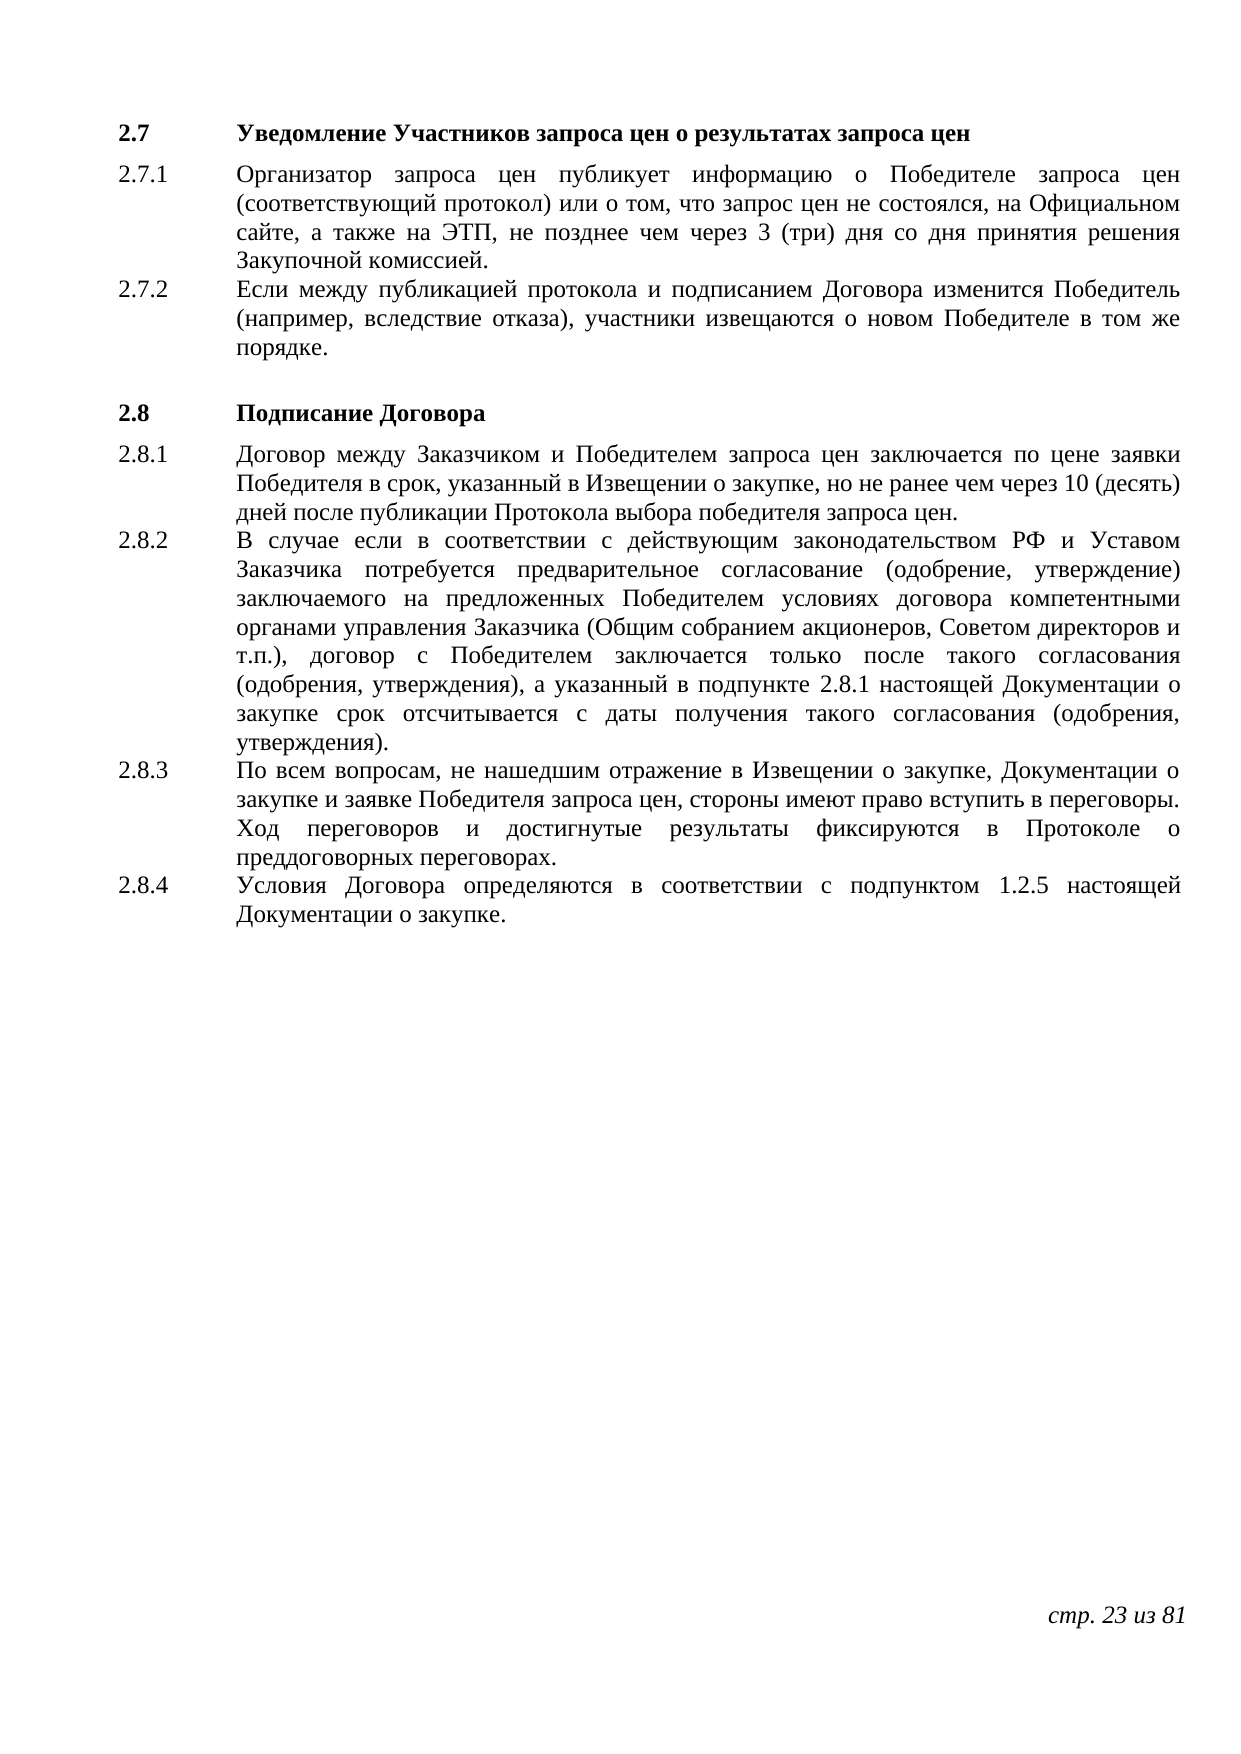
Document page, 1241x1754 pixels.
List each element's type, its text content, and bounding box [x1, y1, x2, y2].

text В случае если в соответствии с действующим законодательством РФ и Уставом Заказчика потребуется предварительное согласование (одобрение, утверждение) заключаемого на предложенных Победителем условиях договора компетентными органами управления Заказчика (Общим собранием акционеров, Советом директоров и т.п.), договор с Победителем заключается только после такого согласования (одобрения, утверждения), а указанный в подпункте 2.8.1 настоящей Документации о закупке срок отсчитывается с даты получения такого согласования (одобрения, утверждения). [118, 526, 1181, 756]
subtitle Подписание Договора [118, 398, 1181, 427]
text Условия Договора определяются в соответствии с подпунктом 1.2.5 настоящей Документации о закупке. [118, 871, 1181, 928]
subtitle Уведомление Участников запроса цен о результатах запроса цен [118, 118, 1181, 147]
text Договор между Заказчиком и Победителем запроса цен заключается по цене заявки Победителя в срок, указанный в Извещении о закупке, но не ранее чем через 10 (десять) дней после публикации Протокола выбора победителя запроса цен. [118, 439, 1181, 526]
text По всем вопросам, не нашедшим отражение в Извещении о закупке, Документации о закупке и заявке Победителя запроса цен, стороны имеют право вступить в переговоры. Ход переговоров и достигнутые результаты фиксируются в Протоколе о преддоговорных переговорах. [118, 756, 1181, 871]
text Если между публикацией протокола и подписанием Договора изменится Победитель (например, вследствие отказа), участники извещаются о новом Победителе в том же порядке. [118, 274, 1181, 361]
text Организатор запроса цен публикует информацию о Победителе запроса цен (соответствующий протокол) или о том, что запрос цен не состоялся, на Официальном сайте, а также на ЭТП, не позднее чем через 3 (три) дня со дня принятия решения Закупочной комиссией. [118, 159, 1181, 274]
